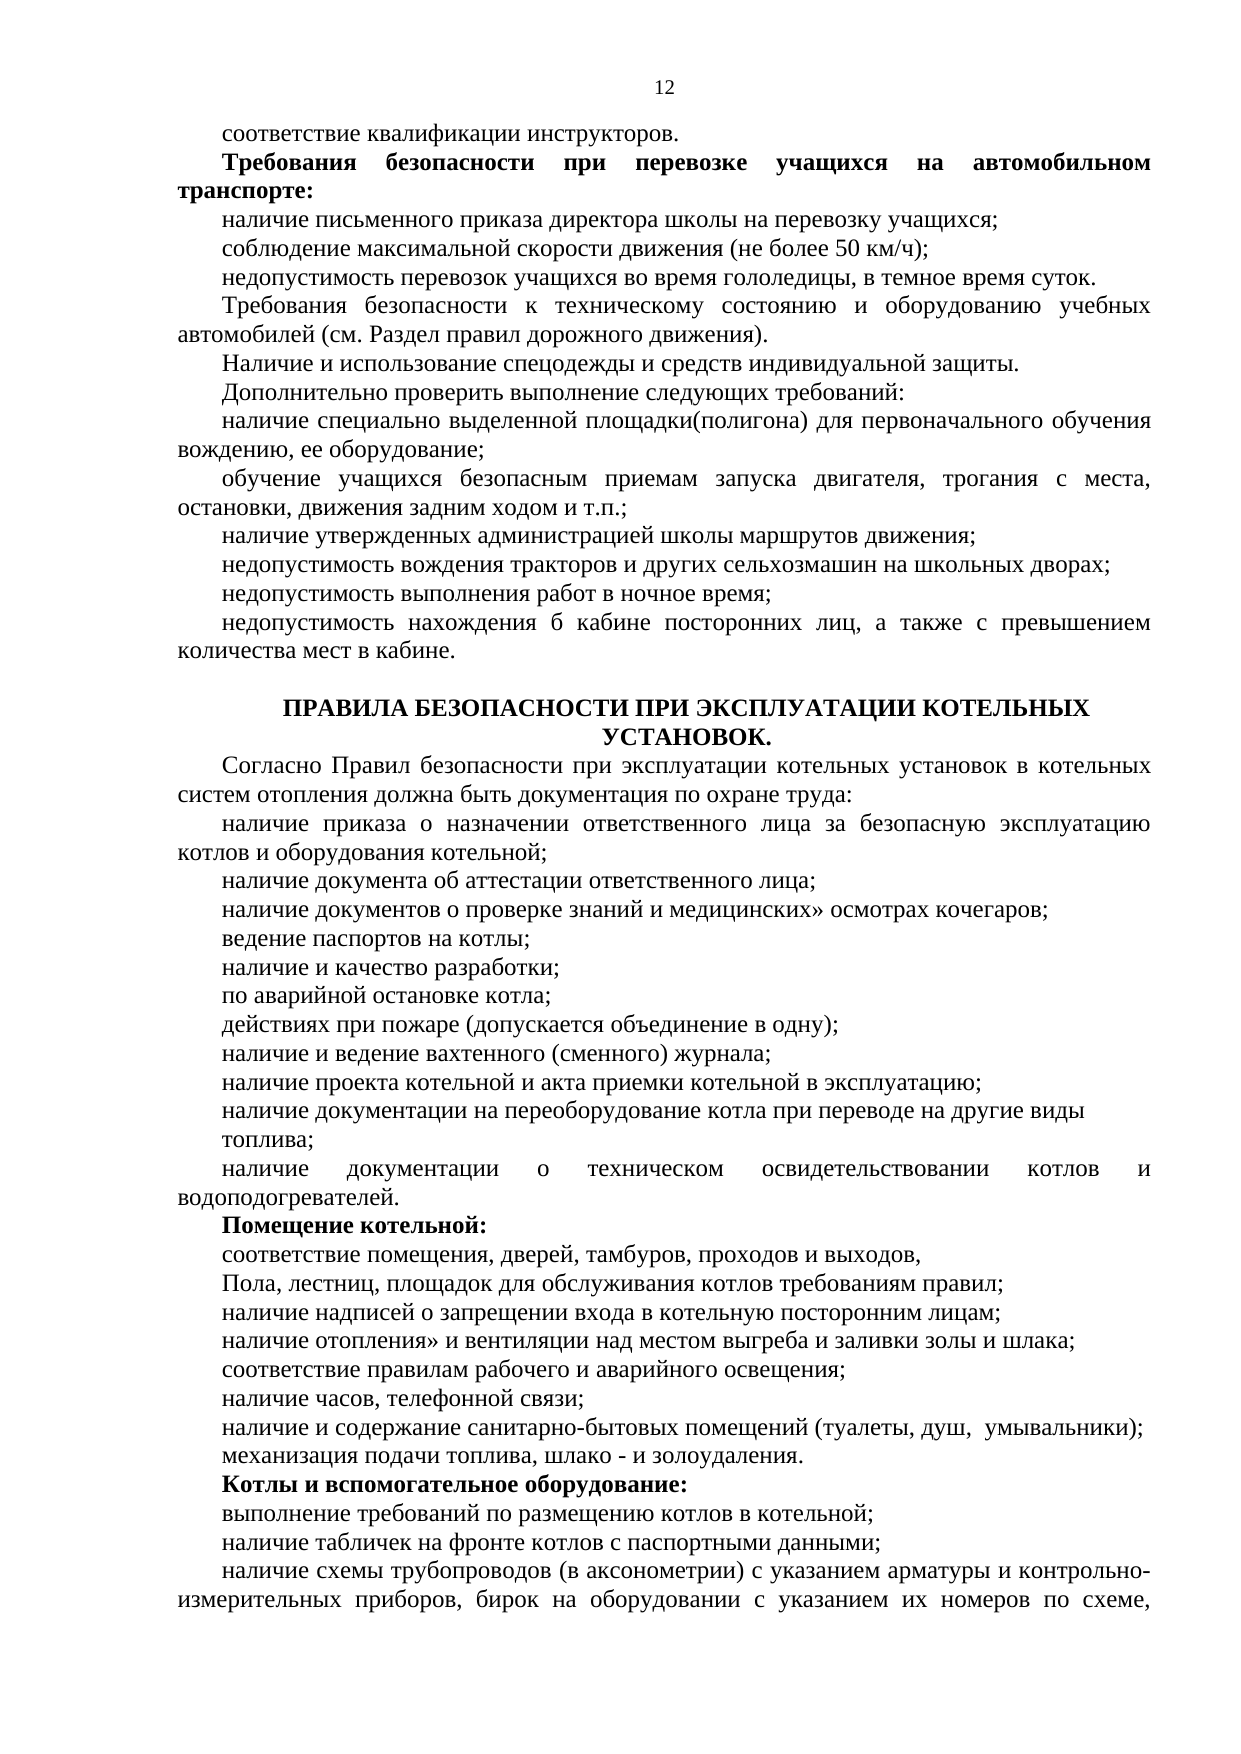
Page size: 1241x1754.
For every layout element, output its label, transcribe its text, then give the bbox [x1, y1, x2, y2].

text наличие специально выделенной площадки(полигона) для первоначального обучения вождению, ее оборудование; [177, 406, 1152, 463]
text Требования безопасности при перевозке учащихся на автомобильном транспорте: [177, 147, 1152, 204]
text наличие письменного приказа директора школы на перевозку учащихся; [177, 204, 1152, 233]
text наличие документов о проверке знаний и медицинских» осмотрах кочегаров; [177, 894, 1152, 923]
text наличие проекта котельной и акта приемки котельной в эксплуатацию; [177, 1067, 1152, 1096]
text Согласно Правил безопасности при эксплуатации котельных установок в котельных систем отопления должна быть документация по охране труда: [177, 751, 1152, 808]
text наличие табличек на фронте котлов с паспортными данными; [177, 1527, 1152, 1556]
text УСТАНОВОК. [177, 722, 1152, 751]
text действиях при пожаре (допускается объединение в одну); [177, 1009, 1152, 1038]
text наличие документа об аттестации ответственного лица; [177, 866, 1152, 894]
text Требования безопасности к техническому состоянию и оборудованию учебных автомобилей (см. Раздел правил дорожного движения). [177, 291, 1152, 348]
text наличие и содержание санитарно-бытовых помещений (туалеты, душ, умывальники); [177, 1412, 1152, 1441]
text соответствие помещения, дверей, тамбуров, проходов и выходов, [177, 1239, 1152, 1268]
text Пола, лестниц, площадок для обслуживания котлов требованиям правил; [177, 1268, 1152, 1297]
text наличие и качество разработки; [177, 952, 1152, 981]
text ПРАВИЛА БЕЗОПАСНОСТИ ПРИ ЭКСПЛУАТАЦИИ КОТЕЛЬНЫХ [177, 693, 1152, 722]
text Наличие и использование спецодежды и средств индивидуальной защиты. [177, 348, 1152, 377]
text наличие надписей о запрещении входа в котельную посторонним лицам; [177, 1297, 1152, 1326]
text Котлы и вспомогательное оборудование: [177, 1469, 1152, 1498]
text механизация подачи топлива, шлако - и золоудаления. [177, 1441, 1152, 1469]
text наличие и ведение вахтенного (сменного) журнала; [177, 1038, 1152, 1067]
text наличие документации о техническом освидетельствовании котлов и водоподогревателей. [177, 1153, 1152, 1211]
text наличие отопления» и вентиляции над местом выгреба и заливки золы и шлака; [177, 1326, 1152, 1354]
text выполнение требований по размещению котлов в котельной; [177, 1498, 1152, 1527]
text недопустимость перевозок учащихся во время гололедицы, в темное время суток. [177, 262, 1152, 291]
text соответствие правилам рабочего и аварийного освещения; [177, 1354, 1152, 1383]
text наличие утвержденных администрацией школы маршрутов движения; [177, 521, 1152, 549]
text недопустимость вождения тракторов и других сельхозмашин на школьных дворах; [177, 549, 1152, 578]
text наличие приказа о назначении ответственного лица за безопасную эксплуатацию котлов и оборудования котельной; [177, 808, 1152, 866]
text по аварийной остановке котла; [177, 981, 1152, 1009]
text недопустимость нахождения б кабине посторонних лиц, а также с превышением количества мест в кабине. [177, 607, 1152, 664]
text ведение паспортов на котлы; [177, 923, 1152, 952]
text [177, 1556, 1152, 1613]
text топлива; [177, 1124, 1152, 1153]
text Дополнительно проверить выполнение следующих требований: [177, 377, 1152, 406]
text соответствие квалификации инструкторов. [177, 118, 1152, 147]
text наличие часов, телефонной связи; [177, 1383, 1152, 1412]
text Помещение котельной: [177, 1211, 1152, 1239]
text недопустимость выполнения работ в ночное время; [177, 578, 1152, 607]
text обучение учащихся безопасным приемам запуска двигателя, трогания с места, остановки, движения задним ходом и т.п.; [177, 463, 1152, 521]
text наличие документации на переоборудование котла при переводе на другие виды [177, 1096, 1152, 1124]
text соблюдение максимальной скорости движения (не более 50 км/ч); [177, 233, 1152, 262]
